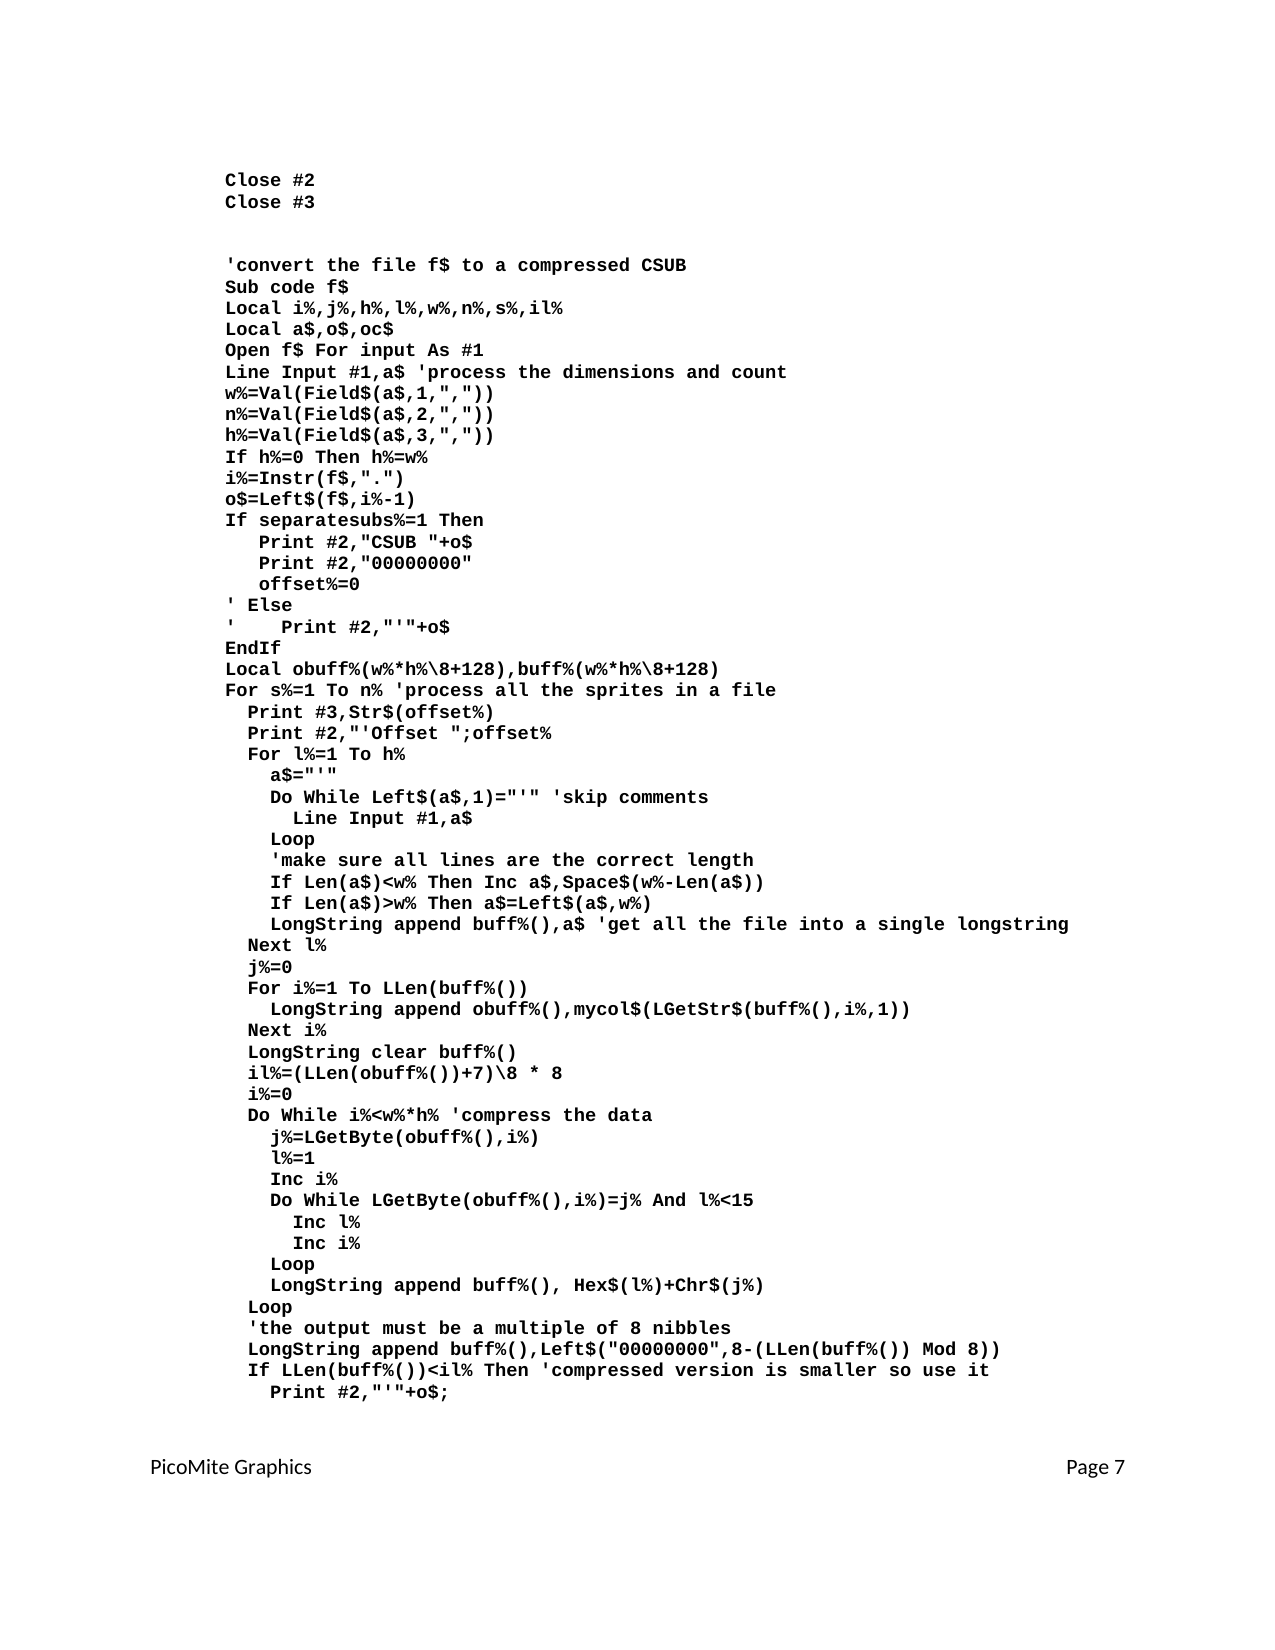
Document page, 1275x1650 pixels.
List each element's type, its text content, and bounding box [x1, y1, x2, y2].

text LongString append buff%(), Hex$(l%)+Chr$(j%) [225, 1276, 1125, 1297]
text i%=Instr(f$,".") [225, 469, 1125, 490]
text If separatesubs%=1 Then [225, 511, 1125, 532]
text l%=1 [225, 1149, 1125, 1170]
text ' Print #2,"'"+o$ [225, 617, 1125, 639]
text Print #2,"00000000" [225, 554, 1125, 575]
text Next i% [225, 1021, 1125, 1042]
text LongString clear buff%() [225, 1042, 1125, 1064]
text Inc l% [225, 1212, 1125, 1234]
text Loop [225, 1297, 1125, 1319]
text Print #2,"'Offset ";offset% [225, 724, 1125, 745]
text For s%=1 To n% 'process all the sprites in a file [225, 681, 1125, 702]
text Print #2,"'"+o$; [225, 1382, 1125, 1404]
text If Len(a$)<w% Then Inc a$,Space$(w%-Len(a$)) [225, 872, 1125, 894]
text LongString append obuff%(),mycol$(LGetStr$(buff%(),i%,1)) [225, 1000, 1125, 1021]
text Print #2,"CSUB "+o$ [225, 532, 1125, 554]
text o$=Left$(f$,i%-1) [225, 490, 1125, 511]
text Local i%,j%,h%,l%,w%,n%,s%,il% [225, 299, 1125, 320]
text Next l% [225, 936, 1125, 957]
text j%=0 [225, 957, 1125, 979]
text If Len(a$)>w% Then a$=Left$(a$,w%) [225, 894, 1125, 915]
text For i%=1 To LLen(buff%()) [225, 979, 1125, 1000]
text LongString append buff%(),Left$("00000000",8-(LLen(buff%()) Mod 8)) [225, 1340, 1125, 1361]
text Line Input #1,a$ 'process the dimensions and count [225, 362, 1125, 384]
text If LLen(buff%())<il% Then 'compressed version is smaller so use it [225, 1361, 1125, 1382]
text Loop [225, 830, 1125, 851]
text 'make sure all lines are the correct length [225, 851, 1125, 872]
text j%=LGetByte(obuff%(),i%) [225, 1127, 1125, 1149]
text ' Else [225, 596, 1125, 617]
text Local obuff%(w%*h%\8+128),buff%(w%*h%\8+128) [225, 660, 1125, 681]
text Do While Left$(a$,1)="'" 'skip comments [225, 787, 1125, 809]
text EndIf [225, 639, 1125, 660]
text Open f$ For input As #1 [225, 341, 1125, 362]
text Inc i% [225, 1170, 1125, 1191]
text Do While LGetByte(obuff%(),i%)=j% And l%<15 [225, 1191, 1125, 1212]
text 'the output must be a multiple of 8 nibbles [225, 1319, 1125, 1340]
text Close #2 [225, 171, 1125, 192]
text If h%=0 Then h%=w% [225, 447, 1125, 469]
text Sub code f$ [225, 277, 1125, 299]
text Line Input #1,a$ [225, 809, 1125, 830]
text w%=Val(Field$(a$,1,",")) [225, 384, 1125, 405]
text Loop [225, 1255, 1125, 1276]
text Inc i% [225, 1234, 1125, 1255]
text LongString append buff%(),a$ 'get all the file into a single longstring [225, 915, 1125, 936]
text Close #3 [225, 192, 1125, 214]
text i%=0 [225, 1085, 1125, 1106]
text n%=Val(Field$(a$,2,",")) [225, 405, 1125, 426]
text offset%=0 [225, 575, 1125, 596]
text h%=Val(Field$(a$,3,",")) [225, 426, 1125, 447]
text il%=(LLen(obuff%())+7)\8 * 8 [225, 1064, 1125, 1085]
text For l%=1 To h% [225, 745, 1125, 766]
text a$="'" [225, 766, 1125, 787]
text Local a$,o$,oc$ [225, 320, 1125, 341]
text 'convert the file f$ to a compressed CSUB [225, 256, 1125, 277]
text Do While i%<w%*h% 'compress the data [225, 1106, 1125, 1127]
text Print #3,Str$(offset%) [225, 702, 1125, 724]
